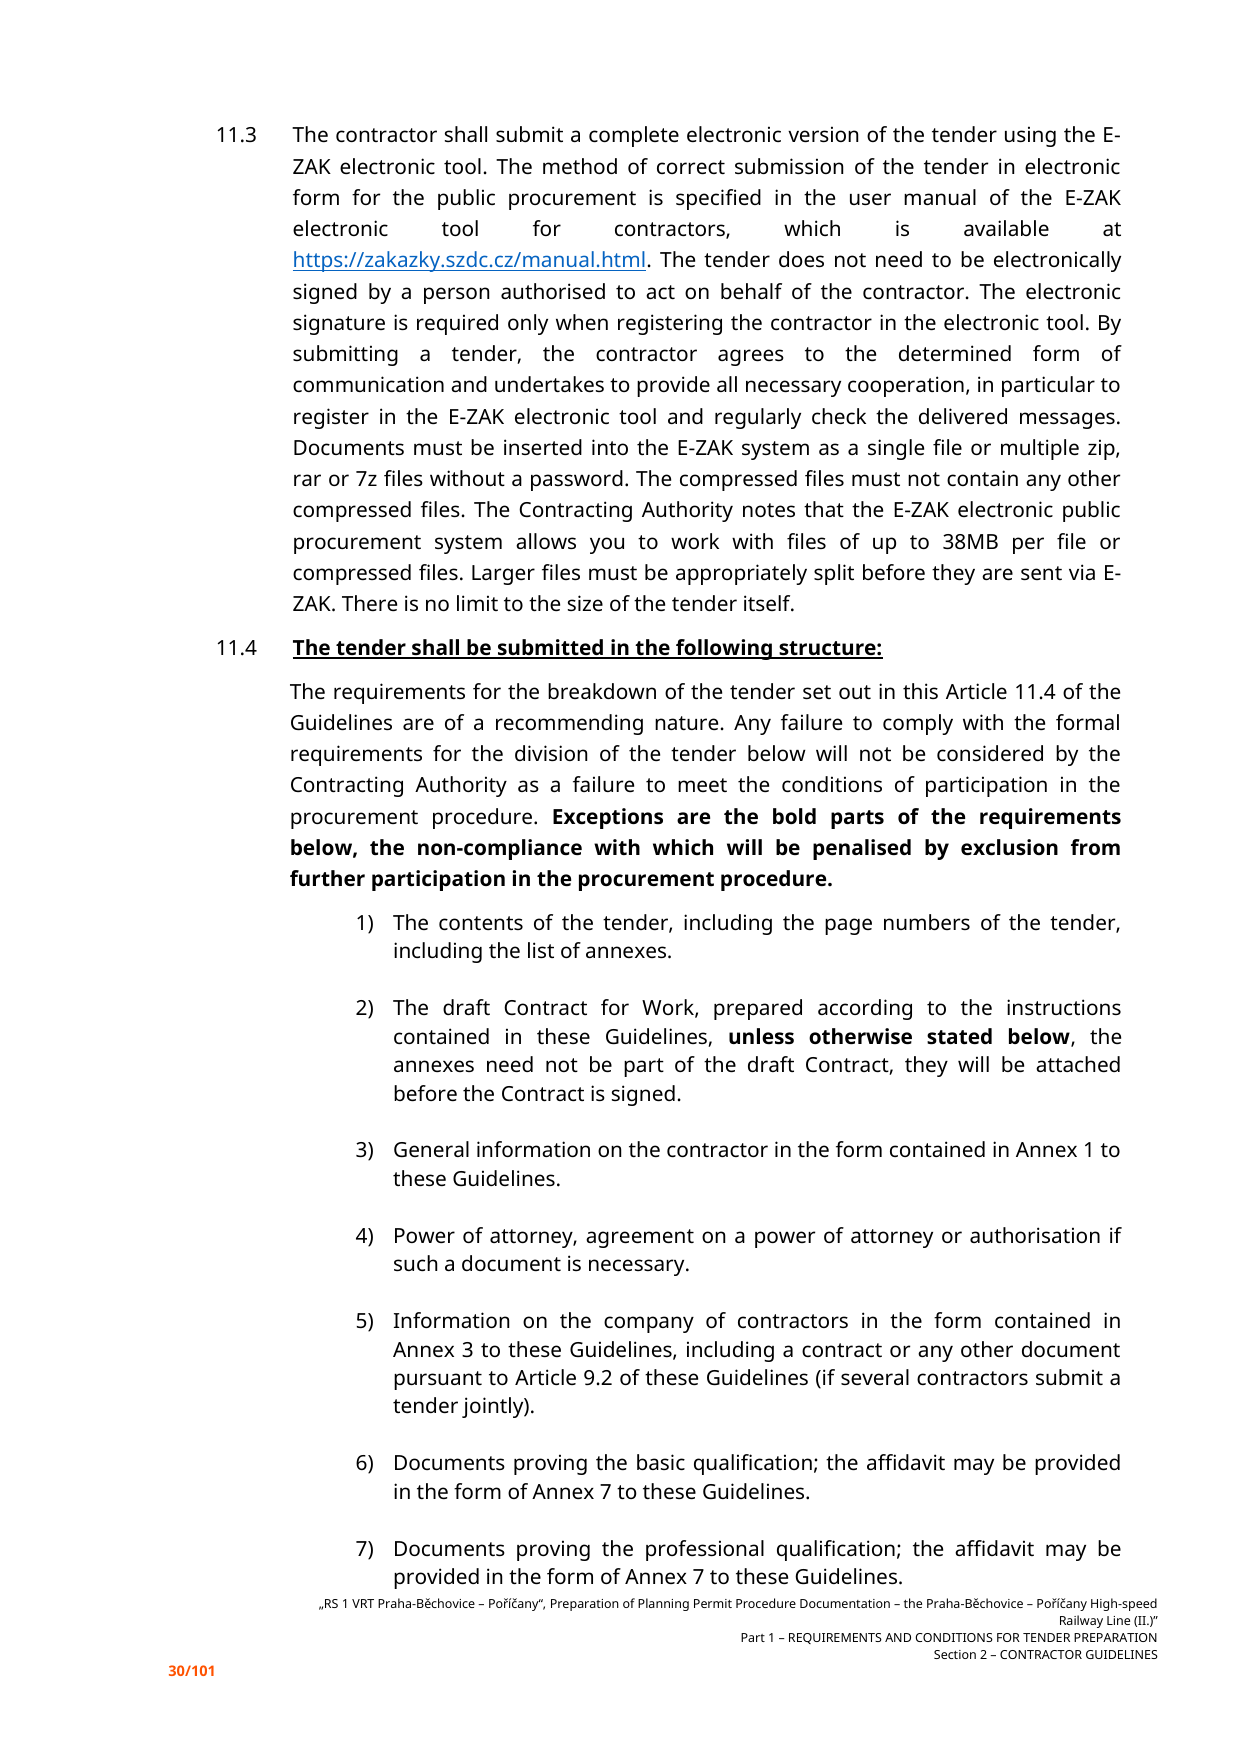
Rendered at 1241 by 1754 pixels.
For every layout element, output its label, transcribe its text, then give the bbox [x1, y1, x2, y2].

text The contractor shall submit a complete electronic version of the tender using the E-ZAK electronic tool. The method of correct submission of the tender in electronic form for the public procurement is specified in the user manual of the E-ZAK electronic tool for contractors, which is available at https://zakazky.szdc.cz/manual.html. The tender does not need to be electronically signed by a person authorised to act on behalf of the contractor. The electronic signature is required only when registering the contractor in the electronic tool. By submitting a tender, the contractor agrees to the determined form of communication and undertakes to provide all necessary cooperation, in particular to register in the E-ZAK electronic tool and regularly check the delivered messages. Documents must be inserted into the E-ZAK system as a single file or multiple zip, rar or 7z files without a password. The compressed files must not contain any other compressed files. The Contracting Authority notes that the E-ZAK electronic public procurement system allows you to work with files of up to 38MB per file or compressed files. Larger files must be appropriately split before they are sent via E-ZAK. There is no limit to the size of the tender itself. [216, 121, 1122, 618]
text The tender shall be submitted in the following structure: [216, 633, 1122, 662]
list The draft Contract for Work, prepared according to the instructions contained in these Guidelines, unless otherwise stated below, the annexes need not be part of the draft Contract, they will be attached before the Contract is signed. [355, 993, 1122, 1107]
text The requirements for the breakdown of the tender set out in this Article 11.4 of the Guidelines are of a recommending nature. Any failure to comply with the formal requirements for the division of the tender below will not be considered by the Contracting Authority as a failure to meet the conditions of participation in the procurement procedure. Exceptions are the bold parts of the requirements below, the non-compliance with which will be penalised by exclusion from further participation in the procurement procedure. [289, 677, 1122, 893]
list The contents of the tender, including the page numbers of the tender, including the list of annexes. [355, 908, 1122, 965]
list Information on the company of contractors in the form contained in Annex 3 to these Guidelines, including a contract or any other document pursuant to Article 9.2 of these Guidelines (if several contractors submit a tender jointly). [355, 1306, 1122, 1420]
list Documents proving the basic qualification; the affidavit may be provided in the form of Annex 7 to these Guidelines. [355, 1448, 1122, 1505]
list Documents proving the professional qualification; the affidavit may be provided in the form of Annex 7 to these Guidelines. [355, 1534, 1122, 1591]
list Power of attorney, agreement on a power of attorney or authorisation if such a document is necessary. [355, 1221, 1122, 1278]
list General information on the contractor in the form contained in Annex 1 to these Guidelines. [355, 1136, 1122, 1192]
